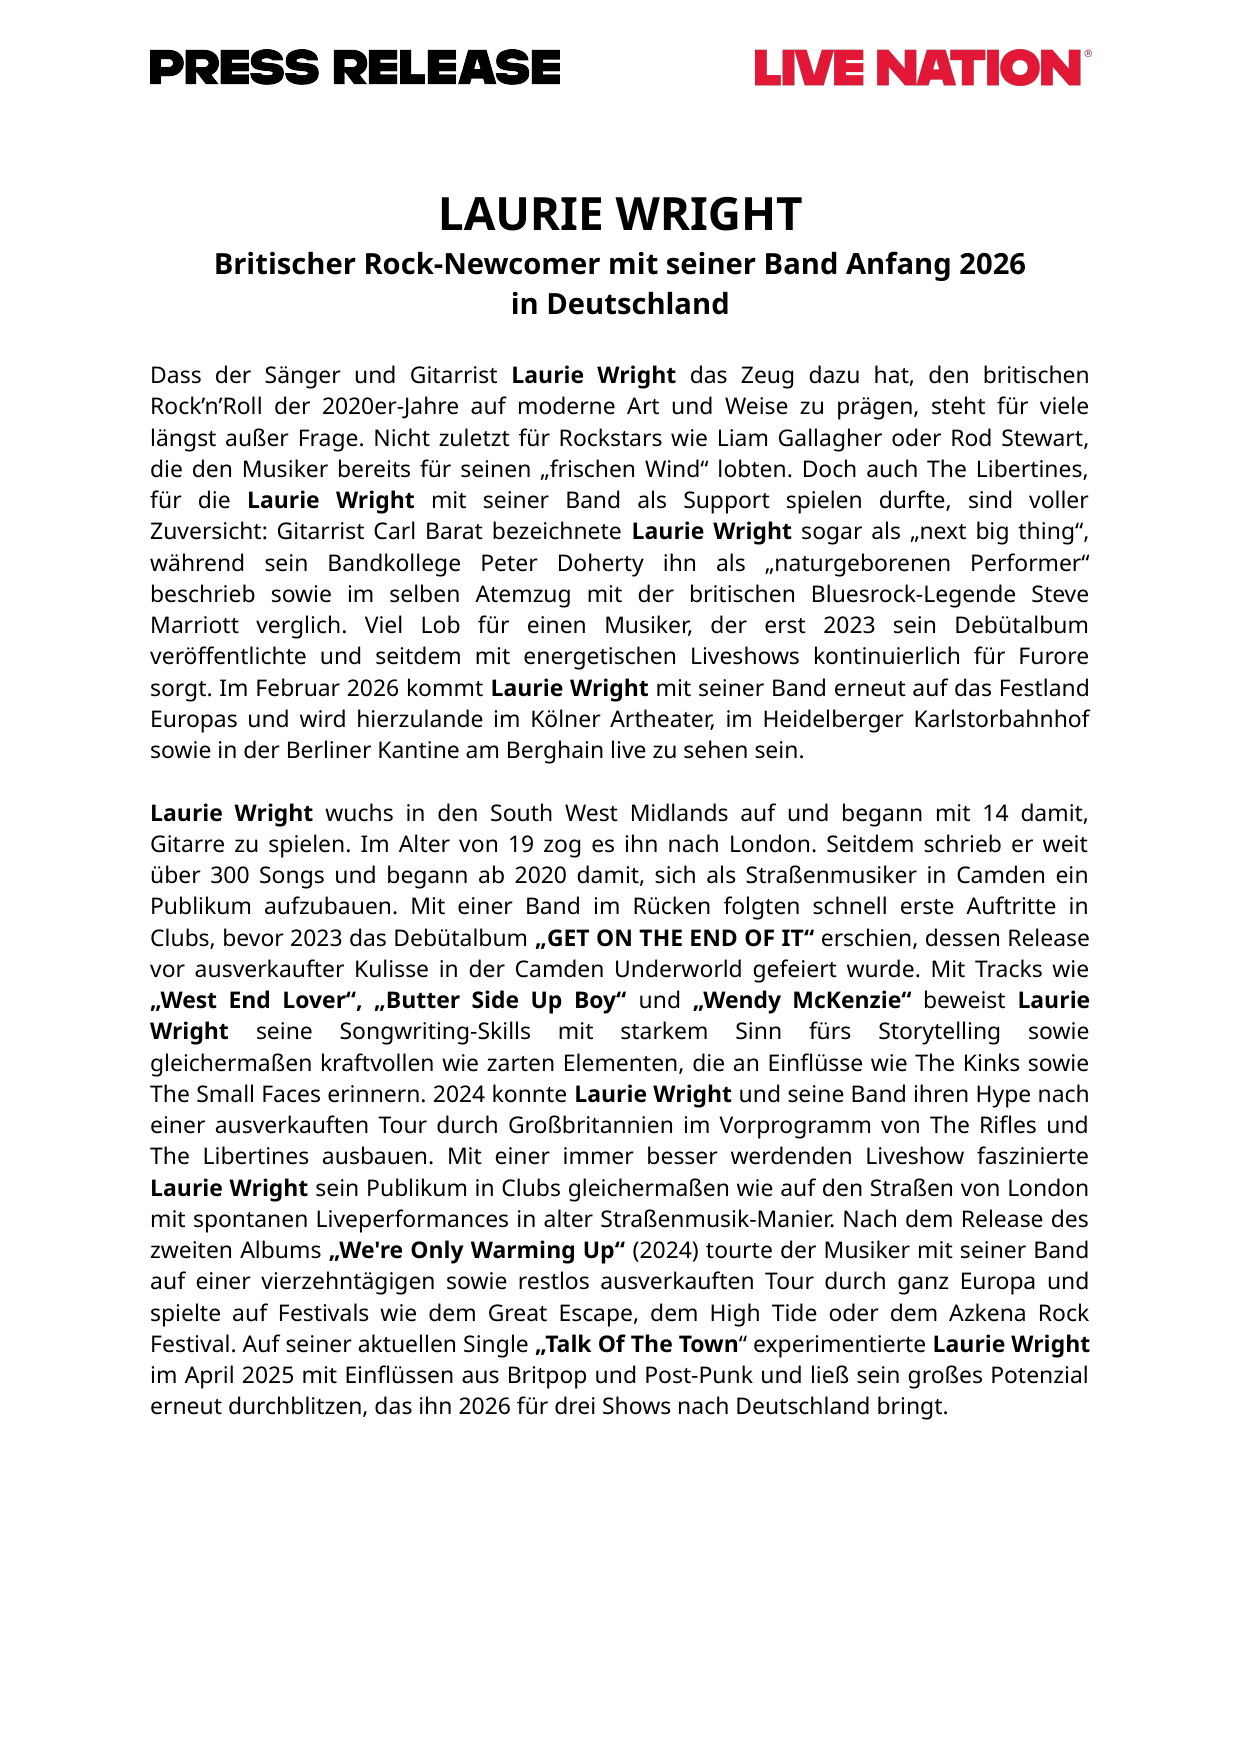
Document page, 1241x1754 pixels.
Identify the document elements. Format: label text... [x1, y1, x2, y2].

text in Deutschland [150, 283, 1090, 323]
text Dass der Sänger und Gitarrist Laurie Wright das Zeug dazu hat, den britischen Rock’n’Roll der 2020er-Jahre auf moderne Art und Weise zu prägen, steht für viele längst außer Frage. Nicht zuletzt für Rockstars wie Liam Gallagher oder Rod Stewart, die den Musiker bereits für seinen „frischen Wind“ lobten. Doch auch The Libertines, für die Laurie Wright mit seiner Band als Support spielen durfte, sind voller Zuversicht: Gitarrist Carl Barat bezeichnete Laurie Wright sogar als „next big thing“, während sein Bandkollege Peter Doherty ihn als „naturgeborenen Performer“ beschrieb sowie im selben Atemzug mit der britischen Bluesrock-Legende Steve Marriott verglich. Viel Lob für einen Musiker, der erst 2023 sein Debütalbum veröffentlichte und seitdem mit energetischen Liveshows kontinuierlich für Furore sorgt. Im Februar 2026 kommt Laurie Wright mit seiner Band erneut auf das Festland Europas und wird hierzulande im Kölner Artheater, im Heidelberger Karlstorbahnhof sowie in der Berliner Kantine am Berghain live zu sehen sein. [150, 359, 1090, 765]
picture [150, 49, 560, 85]
picture [755, 49, 1092, 86]
title LAURIE WRIGHT [150, 181, 1090, 244]
text Britischer Rock-Newcomer mit seiner Band Anfang 2026 [150, 244, 1090, 283]
text Laurie Wright wuchs in den South West Midlands auf und begann mit 14 damit, Gitarre zu spielen. Im Alter von 19 zog es ihn nach London. Seitdem schrieb er weit über 300 Songs und begann ab 2020 damit, sich als Straßenmusiker in Camden ein Publikum aufzubauen. Mit einer Band im Rücken folgten schnell erste Auftritte in Clubs, bevor 2023 das Debütalbum „Get On The End Of It“ erschien, dessen Release vor ausverkaufter Kulisse in der Camden Underworld gefeiert wurde. Mit Tracks wie „West End Lover“, „Butter Side Up Boy“ und „Wendy McKenzie“ beweist Laurie Wright seine Songwriting-Skills mit starkem Sinn fürs Storytelling sowie gleichermaßen kraftvollen wie zarten Elementen, die an Einflüsse wie The Kinks sowie The Small Faces erinnern. 2024 konnte Laurie Wright und seine Band ihren Hype nach einer ausverkauften Tour durch Großbritannien im Vorprogramm von The Rifles und The Libertines ausbauen. Mit einer immer besser werdenden Liveshow faszinierte Laurie Wright sein Publikum in Clubs gleichermaßen wie auf den Straßen von London mit spontanen Liveperformances in alter Straßenmusik-Manier. Nach dem Release des zweiten Albums „We're Only Warming Up“ (2024) tourte der Musiker mit seiner Band auf einer vierzehntägigen sowie restlos ausverkauften Tour durch ganz Europa und spielte auf Festivals wie dem Great Escape, dem High Tide oder dem Azkena Rock Festival. Auf seiner aktuellen Single „Talk Of The Town“ experimentierte Laurie Wright im April 2025 mit Einflüssen aus Britpop und Post-Punk und ließ sein großes Potenzial erneut durchblitzen, das ihn 2026 für drei Shows nach Deutschland bringt. [150, 796, 1090, 1421]
